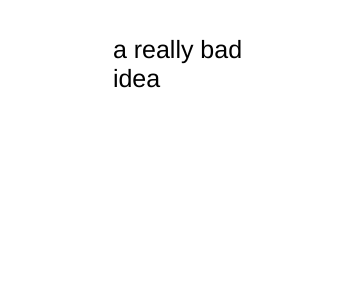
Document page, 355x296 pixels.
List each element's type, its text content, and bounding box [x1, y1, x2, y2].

text a really bad idea [113, 35, 242, 93]
